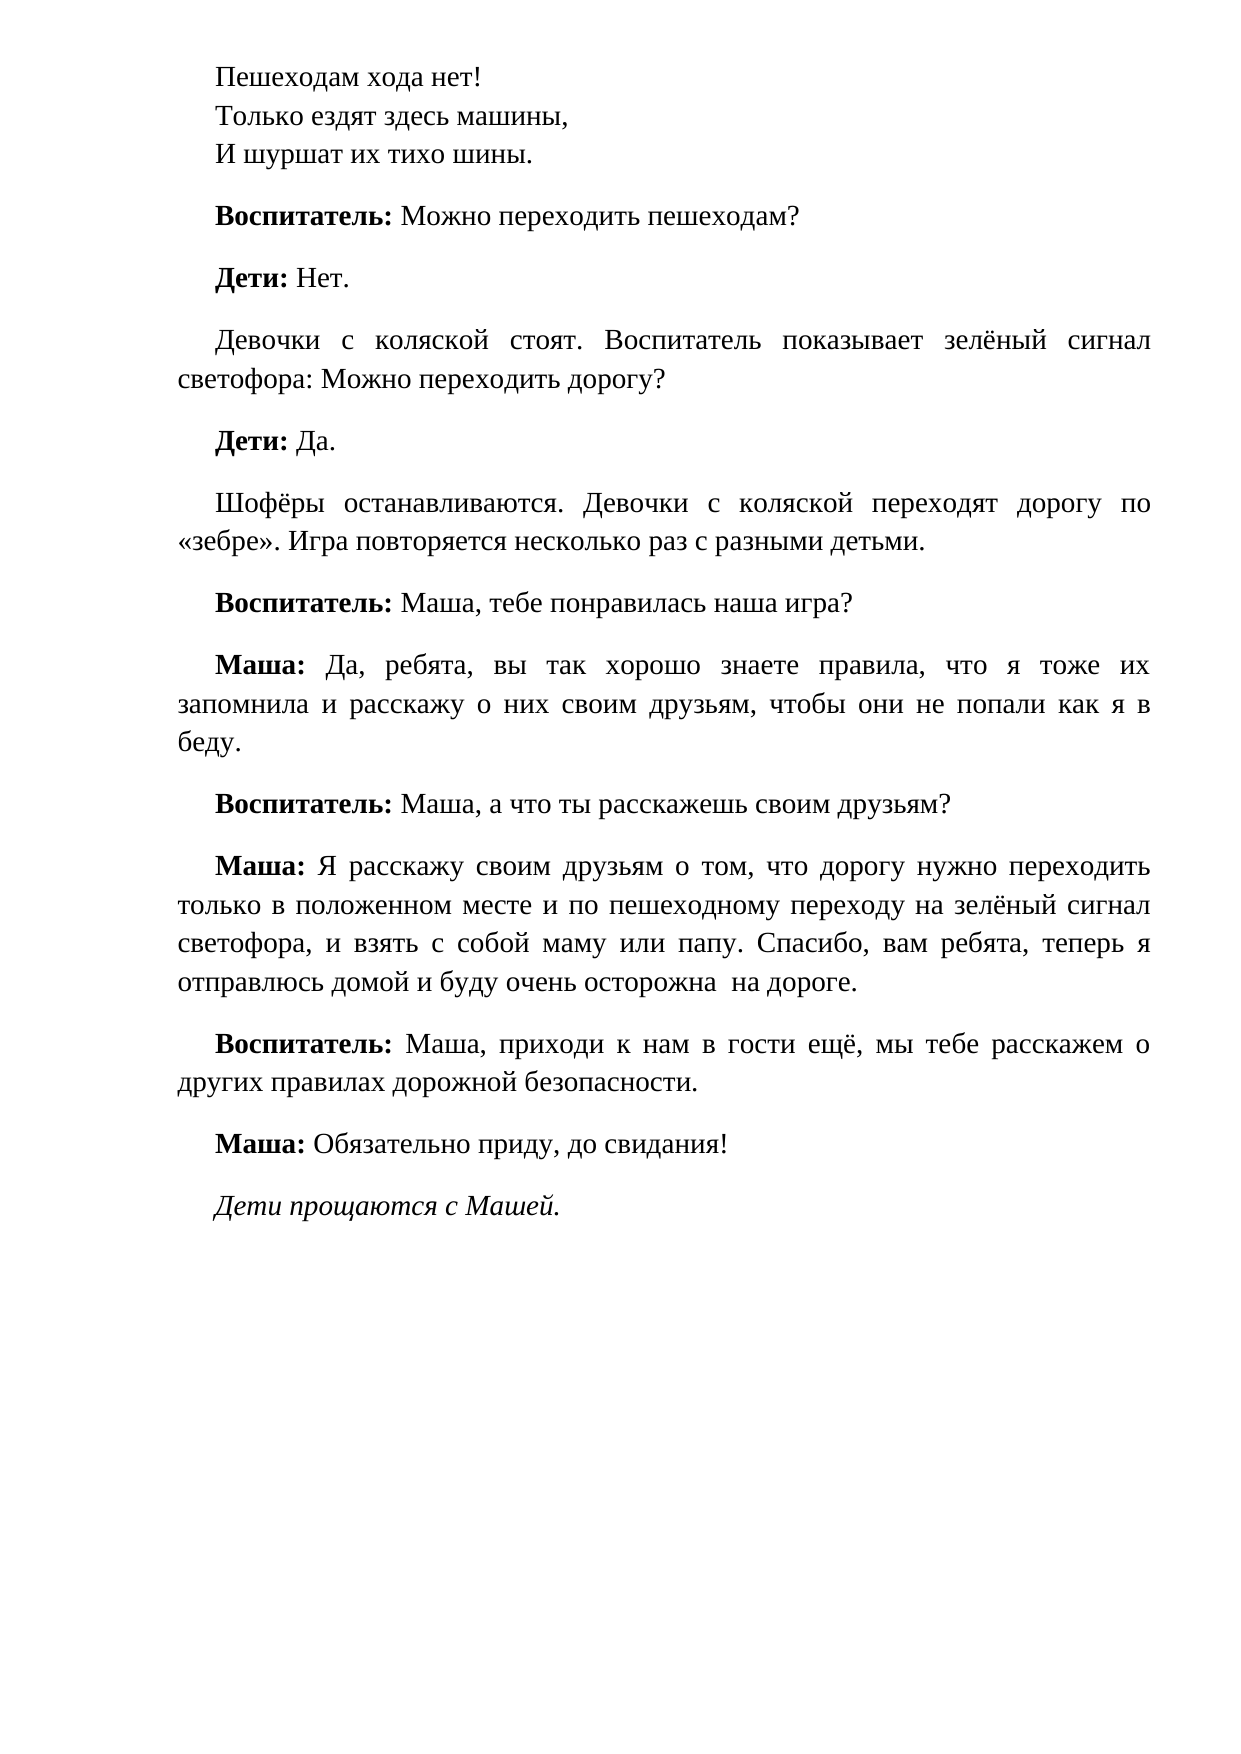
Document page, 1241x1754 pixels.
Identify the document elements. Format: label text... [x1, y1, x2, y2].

text Шофёры останавливаются. Девочки с коляской переходят дорогу по «зебре». Игра повторяется несколько раз с разными детьми. [177, 485, 1152, 557]
text И шуршат их тихо шины. [177, 136, 1152, 170]
text Маша: Я расскажу своим друзьям о том, что дорогу нужно переходить только в положенном месте и по пешеходному переходу на зелёный сигнал светофора, и взять с собой маму или папу. Спасибо, вам ребята, теперь я отправлюсь домой и буду очень осторожна на дороге. [177, 848, 1152, 997]
text Дети: Да. [177, 423, 1152, 456]
text Только ездят здесь машины, [177, 98, 1152, 131]
text Маша: Обязательно приду, до свидания! [177, 1126, 1152, 1160]
text Дети: Нет. [177, 260, 1152, 294]
text Воспитатель: Маша, приходи к нам в гости ещё, мы тебе расскажем о других правилах дорожной безопасности. [177, 1026, 1152, 1098]
text Девочки с коляской стоят. Воспитатель показывает зелёный сигнал светофора: Можно переходить дорогу? [177, 322, 1152, 394]
text Маша: Да, ребята, вы так хорошо знаете правила, что я тоже их запомнила и расскажу о них своим друзьям, чтобы они не попали как я в беду. [177, 647, 1152, 758]
text Дети прощаются с Машей. [177, 1188, 1152, 1222]
text Воспитатель: Можно переходить пешеходам? [177, 198, 1152, 232]
text Пешеходам хода нет! [177, 59, 1152, 93]
text Воспитатель: Маша, а что ты расскажешь своим друзьям? [177, 786, 1152, 820]
text Воспитатель: Маша, тебе понравилась наша игра? [177, 585, 1152, 619]
